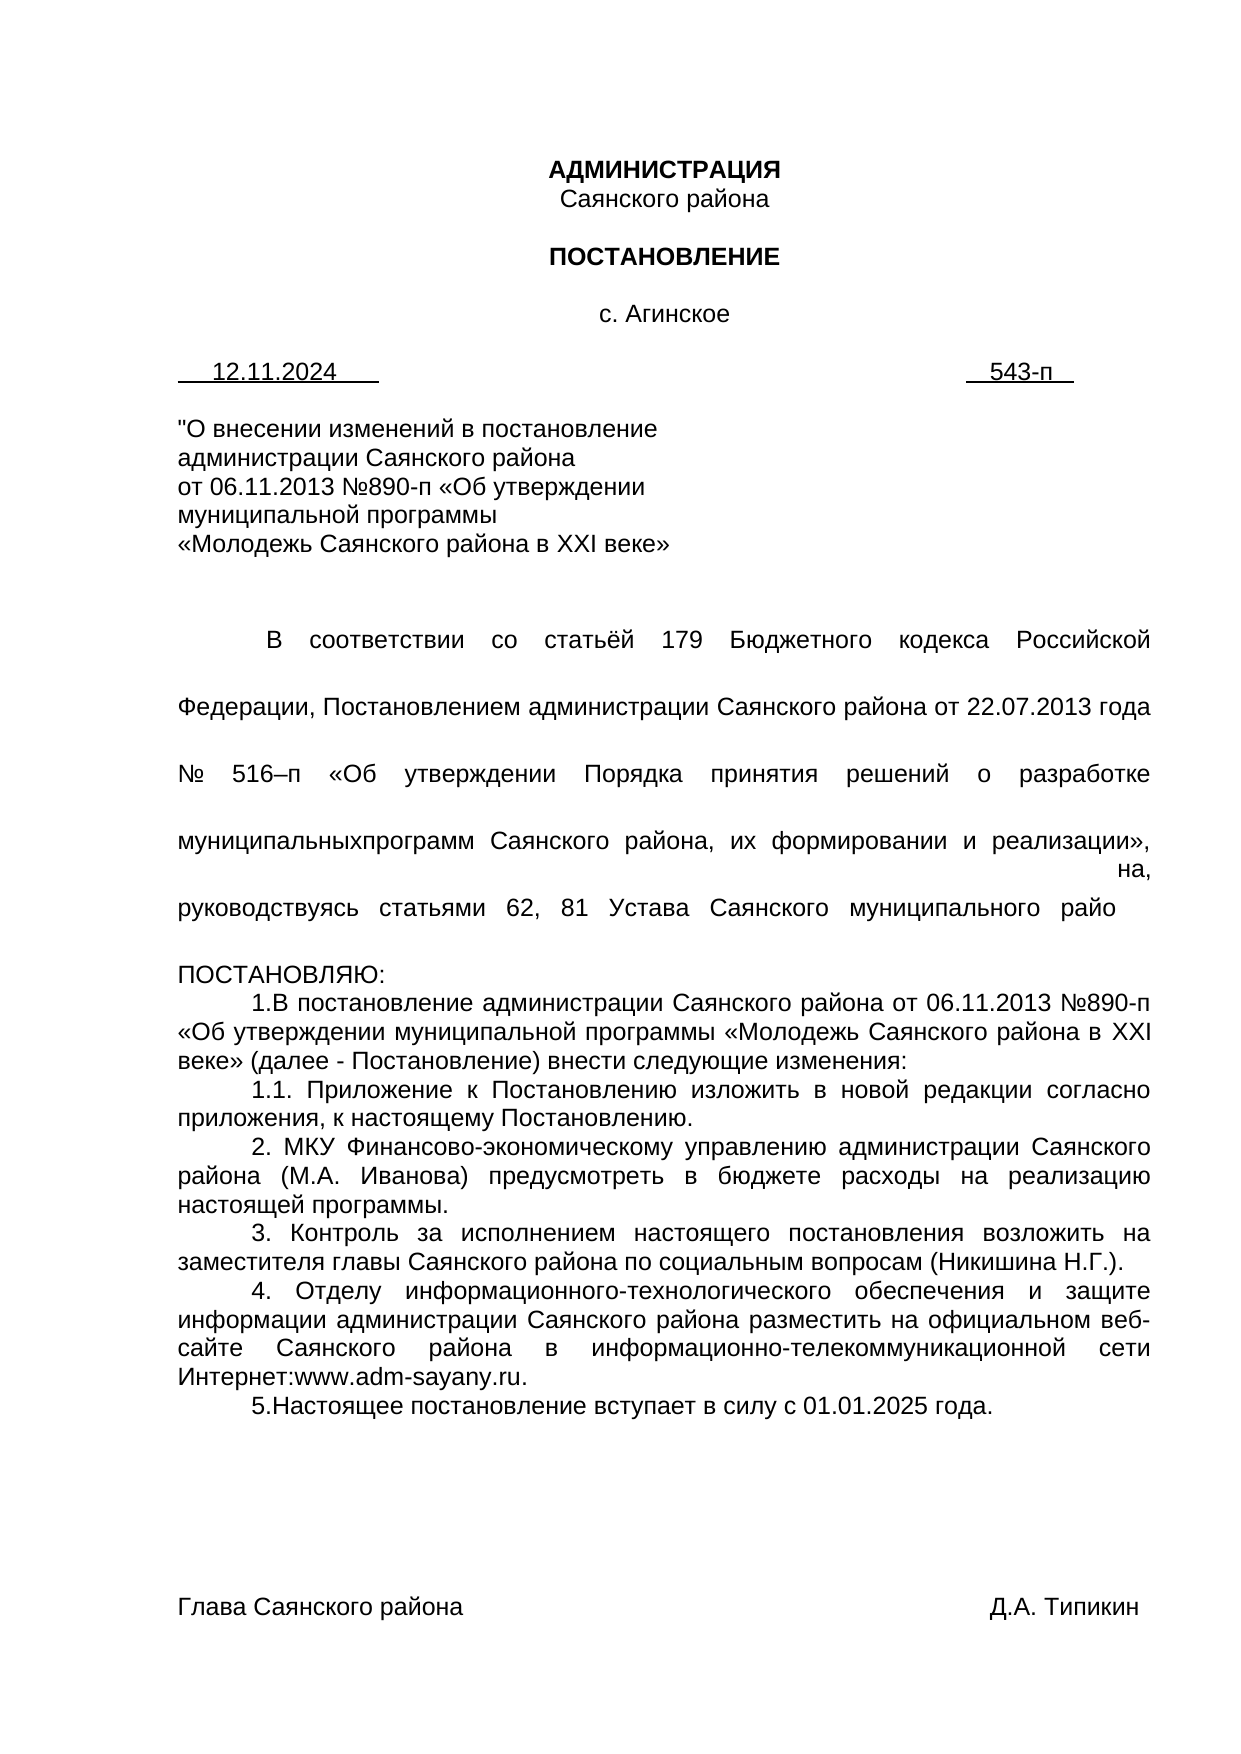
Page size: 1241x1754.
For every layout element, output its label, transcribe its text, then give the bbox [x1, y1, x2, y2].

text "О внесении изменений в постановление [177, 414, 1152, 443]
text администрации Саянского района [177, 443, 1152, 472]
text «Молодежь Саянского района в XXI веке» [177, 529, 1152, 558]
text с. Агинское [177, 299, 1152, 328]
text 3. Контроль за исполнением настоящего постановления возложить на заместителя главы Саянского района по социальным вопросам (Никишина Н.Г.). [177, 1218, 1152, 1276]
text от 06.11.2013 №890-п «Об утверждении [177, 472, 1152, 500]
text муниципальной программы [177, 500, 1152, 529]
text 5.Настоящее постановление вступает в силу с 01.01.2025 года. [177, 1391, 1152, 1420]
text 1.В постановление администрации Саянского района от 06.11.2013 №890-п «Об утверждении муниципальной программы «Молодежь Саянского района в XXI веке» (далее - Постановление) внести следующие изменения: [177, 988, 1152, 1075]
text 1.1. Приложение к Постановлению изложить в новой редакции согласно приложения, к настоящему Постановлению. [177, 1075, 1152, 1132]
text 4. Отделу информационного-технологического обеспечения и защите информации администрации Саянского района разместить на официальном веб-сайте Саянского района в информационно-телекоммуникационной сети Интернет:www.adm-sayany.ru. [177, 1276, 1152, 1391]
text АДМИНИСТРАЦИЯ [177, 155, 1152, 184]
text Саянского района [177, 184, 1152, 213]
text 2. МКУ Финансово-экономическому управлению администрации Саянского района (М.А. Иванова) предусмотреть в бюджете расходы на реализацию настоящей программы. [177, 1132, 1152, 1218]
text 12.11.2024 543-п [177, 357, 1152, 385]
text Глава Саянского района Д.А. Типикин [177, 1592, 1152, 1621]
text В соответствии со статьёй 179 Бюджетного кодекса Российской Федерации, Постановлением администрации Саянского района от 22.07.2013 года № 516–п «Об утверждении Порядка принятия решений о разработке муниципальныхпрограмм Саянского района, их формировании и реализации», руководствуясь статьями 62, 81 Устава Саянского муниципального района, ПОСТАНОВЛЯЮ: [177, 587, 1152, 988]
text ПОСТАНОВЛЕНИЕ [177, 242, 1152, 270]
